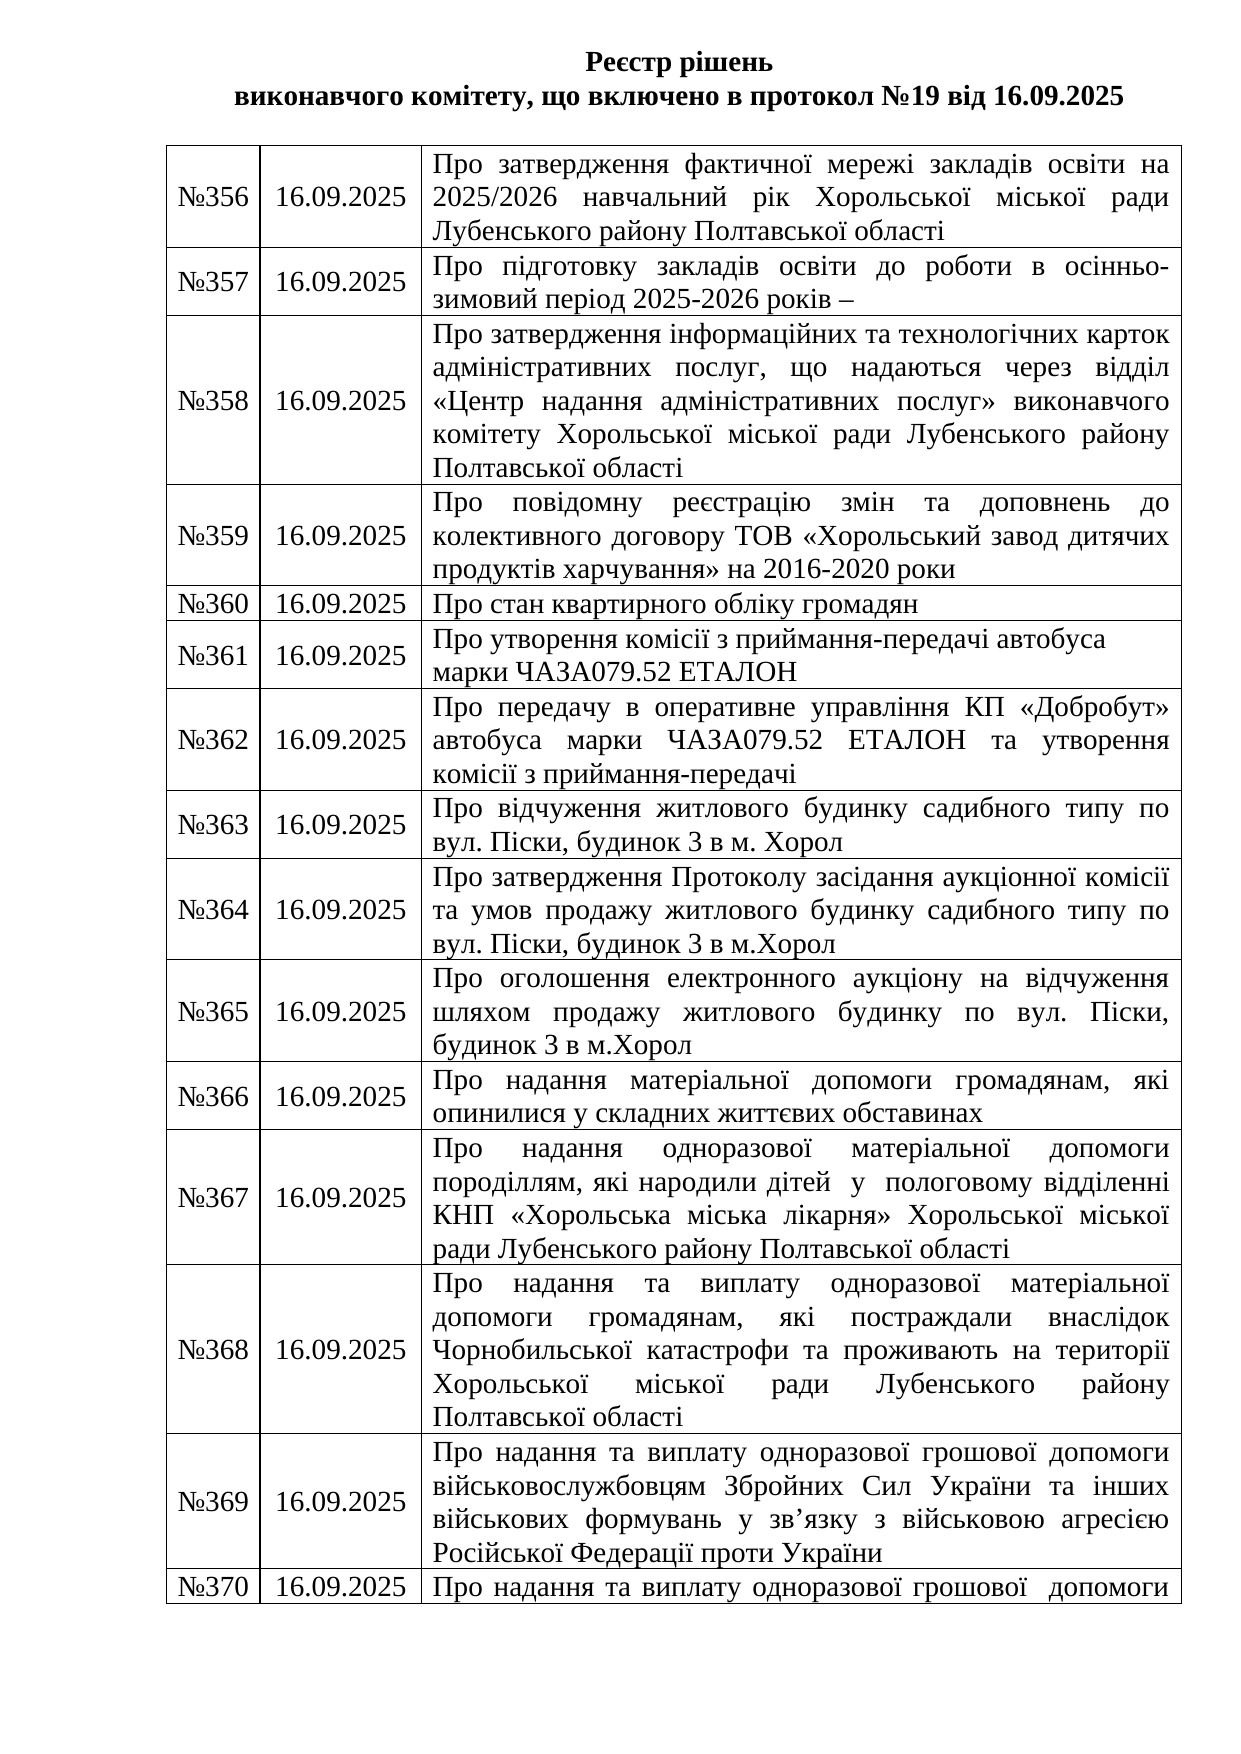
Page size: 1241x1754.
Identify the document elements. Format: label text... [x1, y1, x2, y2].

table_cell 16.09.2025 [261, 586, 421, 620]
table_cell 16.09.2025 [261, 621, 421, 688]
table_cell Про утворення комісії з приймання-передачі автобуса марки ЧАЗА079.52 ЕТАЛОН [422, 621, 1181, 688]
table_header Про затвердження фактичної мережі закладів освіти на 2025/2026 навчальний рік Хорольської міської ради Лубенського району Полтавської області [422, 146, 1181, 247]
table_cell Про надання матеріальної допомоги громадянам, які опинилися у складних життєвих обставинах [422, 1062, 1181, 1129]
table_cell Про надання та виплату одноразової матеріальної допомоги громадянам, які постраждали внаслідок Чорнобильської катастрофи та проживають на території Хорольської міської ради Лубенського району Полтавської області [422, 1265, 1181, 1433]
text Реєстр рішень [177, 44, 1181, 78]
table_cell 16.09.2025 [261, 1062, 421, 1129]
table_cell 16.09.2025 [261, 1265, 421, 1433]
table_cell №357 [167, 248, 259, 315]
table_cell №365 [167, 960, 259, 1061]
table_cell 16.09.2025 [261, 859, 421, 959]
table_cell №368 [167, 1265, 259, 1433]
table_cell №366 [167, 1062, 259, 1129]
table_cell №362 [167, 689, 259, 789]
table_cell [422, 1569, 1181, 1603]
table_cell Про затвердження інформаційних та технологічних карток адміністративних послуг, що надаються через відділ «Центр надання адміністративних послуг» виконавчого комітету Хорольської міської ради Лубенського району Полтавської області [422, 316, 1181, 483]
table_cell Про відчуження житлового будинку садибного типу по вул. Піски, будинок 3 в м. Хорол [422, 791, 1181, 858]
table_cell 16.09.2025 [261, 1434, 421, 1568]
table_cell 16.09.2025 [261, 485, 421, 585]
table_cell Про надання одноразової матеріальної допомоги породіллям, які народили дітей у пологовому відділенні КНП «Хорольська міська лікарня» Хорольської міської ради Лубенського району Полтавської області [422, 1130, 1181, 1264]
table_cell №360 [167, 586, 259, 620]
table_cell №370 [167, 1569, 259, 1603]
table_cell №358 [167, 316, 259, 483]
table_cell 16.09.2025 [261, 960, 421, 1061]
table_cell Про затвердження Протоколу засідання аукціонної комісії та умов продажу житлового будинку садибного типу по вул. Піски, будинок 3 в м.Хорол [422, 859, 1181, 959]
table_cell 16.09.2025 [261, 689, 421, 789]
table_cell №369 [167, 1434, 259, 1568]
table_cell №367 [167, 1130, 259, 1264]
table_cell Про стан квартирного обліку громадян [422, 586, 1181, 620]
table_cell Про передачу в оперативне управління КП «Добробут» автобуса марки ЧАЗА079.52 ЕТАЛОН та утворення комісії з приймання-передачі [422, 689, 1181, 789]
table_cell 16.09.2025 [261, 1569, 421, 1603]
table_cell 16.09.2025 [261, 791, 421, 858]
table_cell Про надання та виплату одноразової грошової допомоги військовослужбовцям Збройних Сил України та інших військових формувань у зв’язку з військовою агресією Російської Федерації проти України [422, 1434, 1181, 1568]
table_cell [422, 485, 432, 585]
table_cell №363 [167, 791, 259, 858]
table_cell 16.09.2025 [261, 248, 421, 315]
table_cell №364 [167, 859, 259, 959]
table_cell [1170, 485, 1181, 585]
table_cell №361 [167, 621, 259, 688]
table_header 16.09.2025 [261, 146, 421, 247]
table_cell 16.09.2025 [261, 316, 421, 483]
table_cell Про підготовку закладів освіти до роботи в осінньо-зимовий період 2025-2026 років – [422, 248, 1181, 315]
table_cell №359 [167, 485, 259, 585]
table_header №356 [167, 146, 259, 247]
table_cell Про оголошення електронного аукціону на відчуження шляхом продажу житлового будинку по вул. Піски, будинок 3 в м.Хорол [422, 960, 1181, 1061]
table_cell 16.09.2025 [261, 1130, 421, 1264]
text виконавчого комітету, що включено в протокол №19 від 16.09.2025 [177, 78, 1181, 111]
